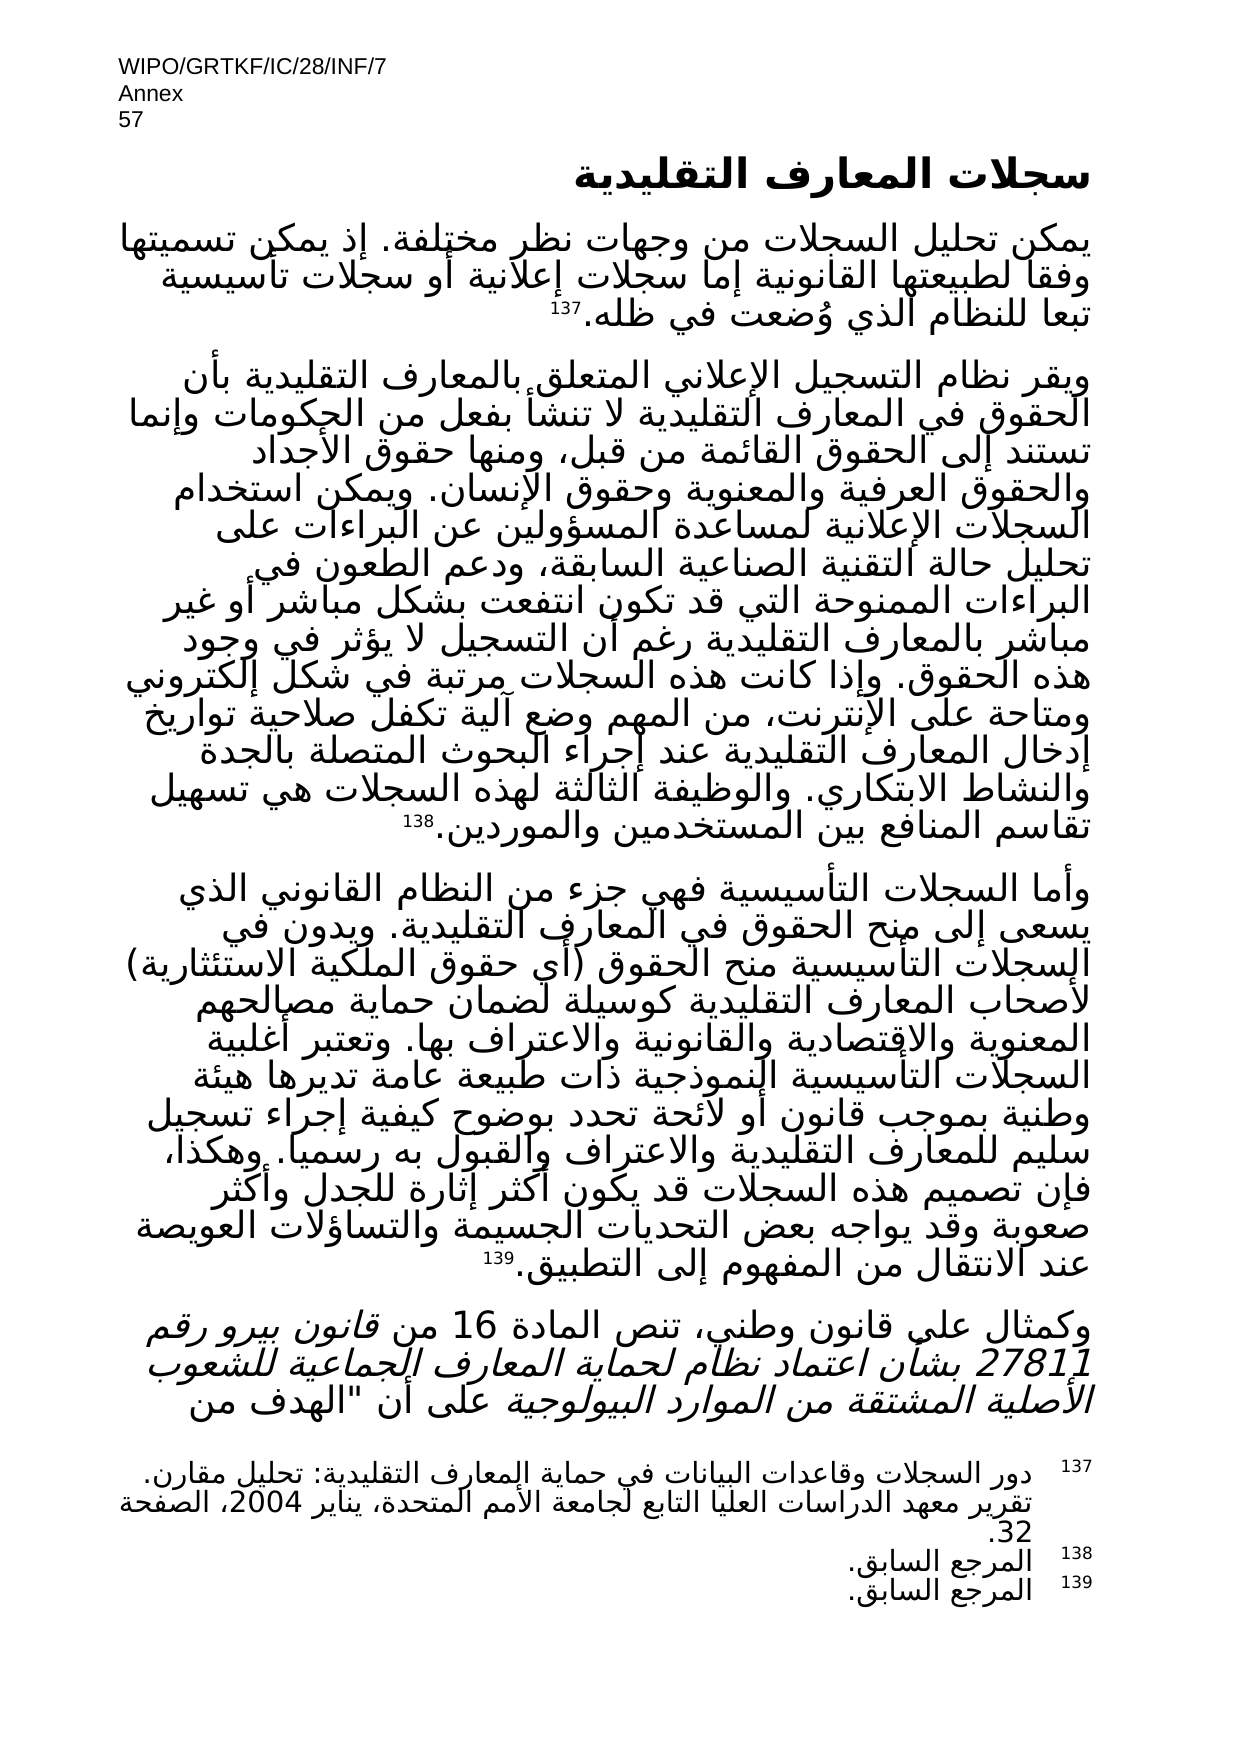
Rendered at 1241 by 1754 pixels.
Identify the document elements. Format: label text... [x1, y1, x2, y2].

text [118, 1308, 1092, 1421]
text سجلات المعارف التقليدية [118, 158, 1092, 196]
text يمكن تحليل السجلات من وجهات نظر مختلفة. إذ يمكن تسميتها وفقا لطبيعتها القانونية إما سجلات إعلانية أو سجلات تأسيسية تبعا للنظام الذي وُضعت في ظله. [118, 221, 1092, 333]
text وأما السجلات التأسيسية فهي جزء من النظام القانوني الذي يسعى إلى منح الحقوق في المعارف التقليدية. ويدون في السجلات التأسيسية منح الحقوق (أي حقوق الملكية الاستئثارية) لأصحاب المعارف التقليدية كوسيلة لضمان حماية مصالحهم المعنوية والاقتصادية والقانونية والاعتراف بها. وتعتبر أغلبية السجلات التأسيسية النموذجية ذات طبيعة عامة تديرها هيئة وطنية بموجب قانون أو لائحة تحدد بوضوح كيفية إجراء تسجيل سليم للمعارف التقليدية والاعتراف والقبول به رسميا. وهكذا، فإن تصميم هذه السجلات قد يكون أكثر إثارة للجدل وأكثر صعوبة وقد يواجه بعض التحديات الجسيمة والتساؤلات العويصة عند الانتقال من المفهوم إلى التطبيق. [118, 871, 1092, 1283]
text ويقر نظام التسجيل الإعلاني المتعلق بالمعارف التقليدية بأن الحقوق في المعارف التقليدية لا تنشأ بفعل من الحكومات وإنما تستند إلى الحقوق القائمة من قبل، ومنها حقوق الأجداد والحقوق العرفية والمعنوية وحقوق الإنسان. ويمكن استخدام السجلات الإعلانية لمساعدة المسؤولين عن البراءات على تحليل حالة التقنية الصناعية السابقة، ودعم الطعون في البراءات الممنوحة التي قد تكون انتفعت بشكل مباشر أو غير مباشر بالمعارف التقليدية رغم أن التسجيل لا يؤثر في وجود هذه الحقوق. وإذا كانت هذه السجلات مرتبة في شكل إلكتروني ومتاحة على الإنترنت، من المهم وضع آلية تكفل صلاحية تواريخ إدخال المعارف التقليدية عند إجراء البحوث المتصلة بالجدة والنشاط الابتكاري. والوظيفة الثالثة لهذه السجلات هي تسهيل تقاسم المنافع بين المستخدمين والموردين. [118, 358, 1092, 846]
